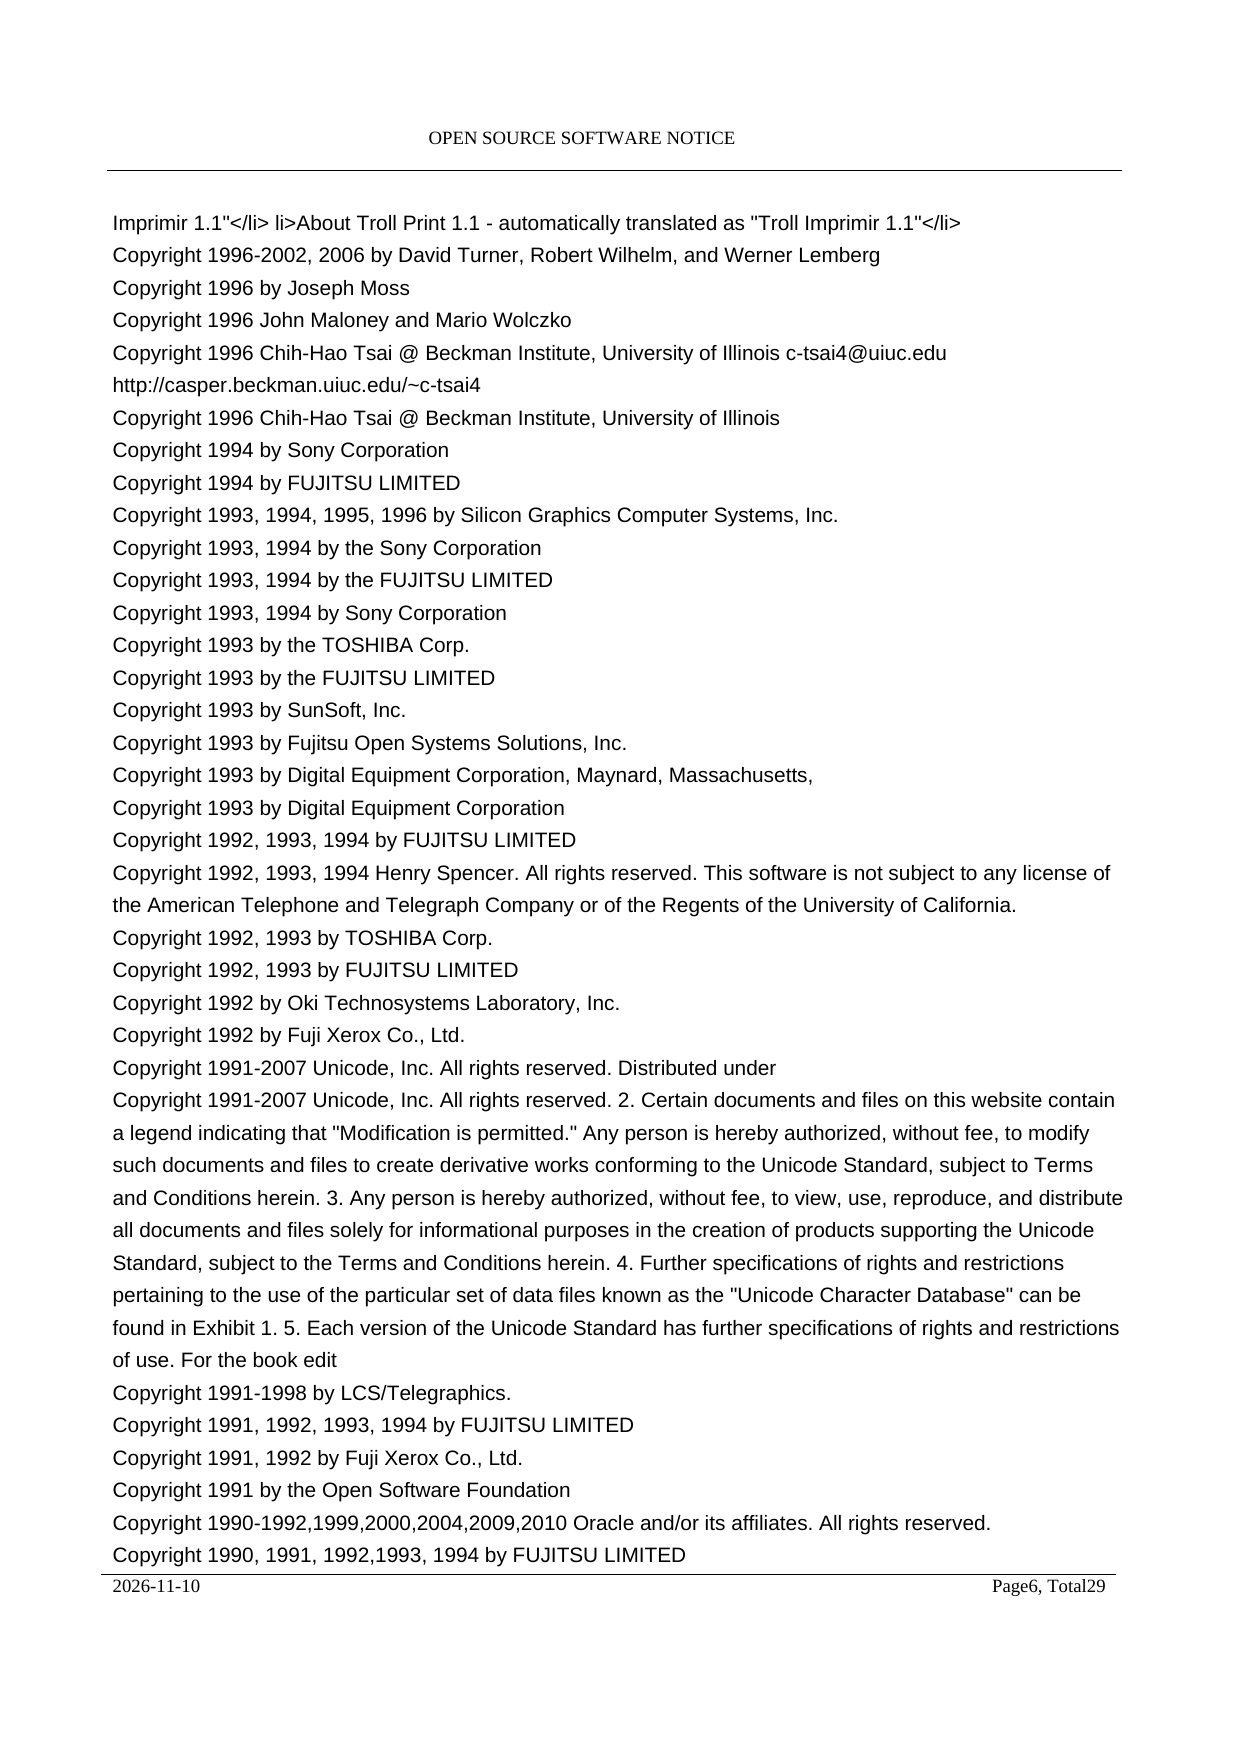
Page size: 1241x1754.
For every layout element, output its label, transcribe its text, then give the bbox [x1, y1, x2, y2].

text Copyright 1992, 1993 by FUJITSU LIMITED [112, 954, 1128, 986]
text Copyright 1992, 1993, 1994 Henry Spencer. All rights reserved. This software is not subject to any license of the American Telephone and Telegraph Company or of the Regents of the University of California. [112, 856, 1128, 921]
text Copyright 1994 by Sony Corporation [112, 434, 1128, 466]
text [112, 206, 1128, 239]
text Copyright 1991, 1992, 1993, 1994 by FUJITSU LIMITED [112, 1409, 1128, 1441]
text Copyright 1993 by SunSoft, Inc. [112, 694, 1128, 726]
text Copyright 1991 by the Open Software Foundation [112, 1474, 1128, 1506]
text Copyright 1990, 1991, 1992,1993, 1994 by FUJITSU LIMITED [112, 1539, 1128, 1571]
text Copyright 1996 John Maloney and Mario Wolczko [112, 304, 1128, 336]
text Copyright 1993 by Fujitsu Open Systems Solutions, Inc. [112, 726, 1128, 759]
text Copyright 1992 by Oki Technosystems Laboratory, Inc. [112, 986, 1128, 1019]
text Copyright 1996-2002, 2006 by David Turner, Robert Wilhelm, and Werner Lemberg [112, 239, 1128, 271]
text Copyright 1991-2007 Unicode, Inc. All rights reserved. 2. Certain documents and files on this website contain a legend indicating that "Modification is permitted." Any person is hereby authorized, without fee, to modify such documents and files to create derivative works conforming to the Unicode Standard, subject to Terms and Conditions herein. 3. Any person is hereby authorized, without fee, to view, use, reproduce, and distribute all documents and files solely for informational purposes in the creation of products supporting the Unicode Standard, subject to the Terms and Conditions herein. 4. Further specifications of rights and restrictions pertaining to the use of the particular set of data files known as the "Unicode Character Database" can be found in Exhibit 1. 5. Each version of the Unicode Standard has further specifications of rights and restrictions of use. For the book edit [112, 1084, 1128, 1376]
text Copyright 1993, 1994, 1995, 1996 by Silicon Graphics Computer Systems, Inc. [112, 499, 1128, 531]
text Copyright 1991, 1992 by Fuji Xerox Co., Ltd. [112, 1441, 1128, 1474]
text Copyright 1991-2007 Unicode, Inc. All rights reserved. Distributed under [112, 1051, 1128, 1084]
text Copyright 1996 by Joseph Moss [112, 271, 1128, 304]
text Copyright 1993 by the FUJITSU LIMITED [112, 661, 1128, 694]
text Copyright 1993, 1994 by the Sony Corporation [112, 531, 1128, 564]
text Copyright 1992, 1993, 1994 by FUJITSU LIMITED [112, 824, 1128, 856]
text Copyright 1996 Chih-Hao Tsai @ Beckman Institute, University of Illinois [112, 401, 1128, 434]
text Copyright 1990-1992,1999,2000,2004,2009,2010 Oracle and/or its affiliates. All rights reserved. [112, 1506, 1128, 1539]
text Copyright 1993 by the TOSHIBA Corp. [112, 629, 1128, 661]
text Copyright 1992, 1993 by TOSHIBA Corp. [112, 921, 1128, 954]
text Copyright 1992 by Fuji Xerox Co., Ltd. [112, 1019, 1128, 1051]
text Copyright 1996 Chih-Hao Tsai @ Beckman Institute, University of Illinois c-tsai4@uiuc.edu http://casper.beckman.uiuc.edu/~c-tsai4 [112, 336, 1128, 401]
text Copyright 1994 by FUJITSU LIMITED [112, 466, 1128, 499]
text Copyright 1993 by Digital Equipment Corporation [112, 791, 1128, 824]
text Copyright 1993, 1994 by Sony Corporation [112, 596, 1128, 629]
text Copyright 1993 by Digital Equipment Corporation, Maynard, Massachusetts, [112, 759, 1128, 791]
text Copyright 1993, 1994 by the FUJITSU LIMITED [112, 564, 1128, 596]
text Copyright 1991-1998 by LCS/Telegraphics. [112, 1376, 1128, 1409]
